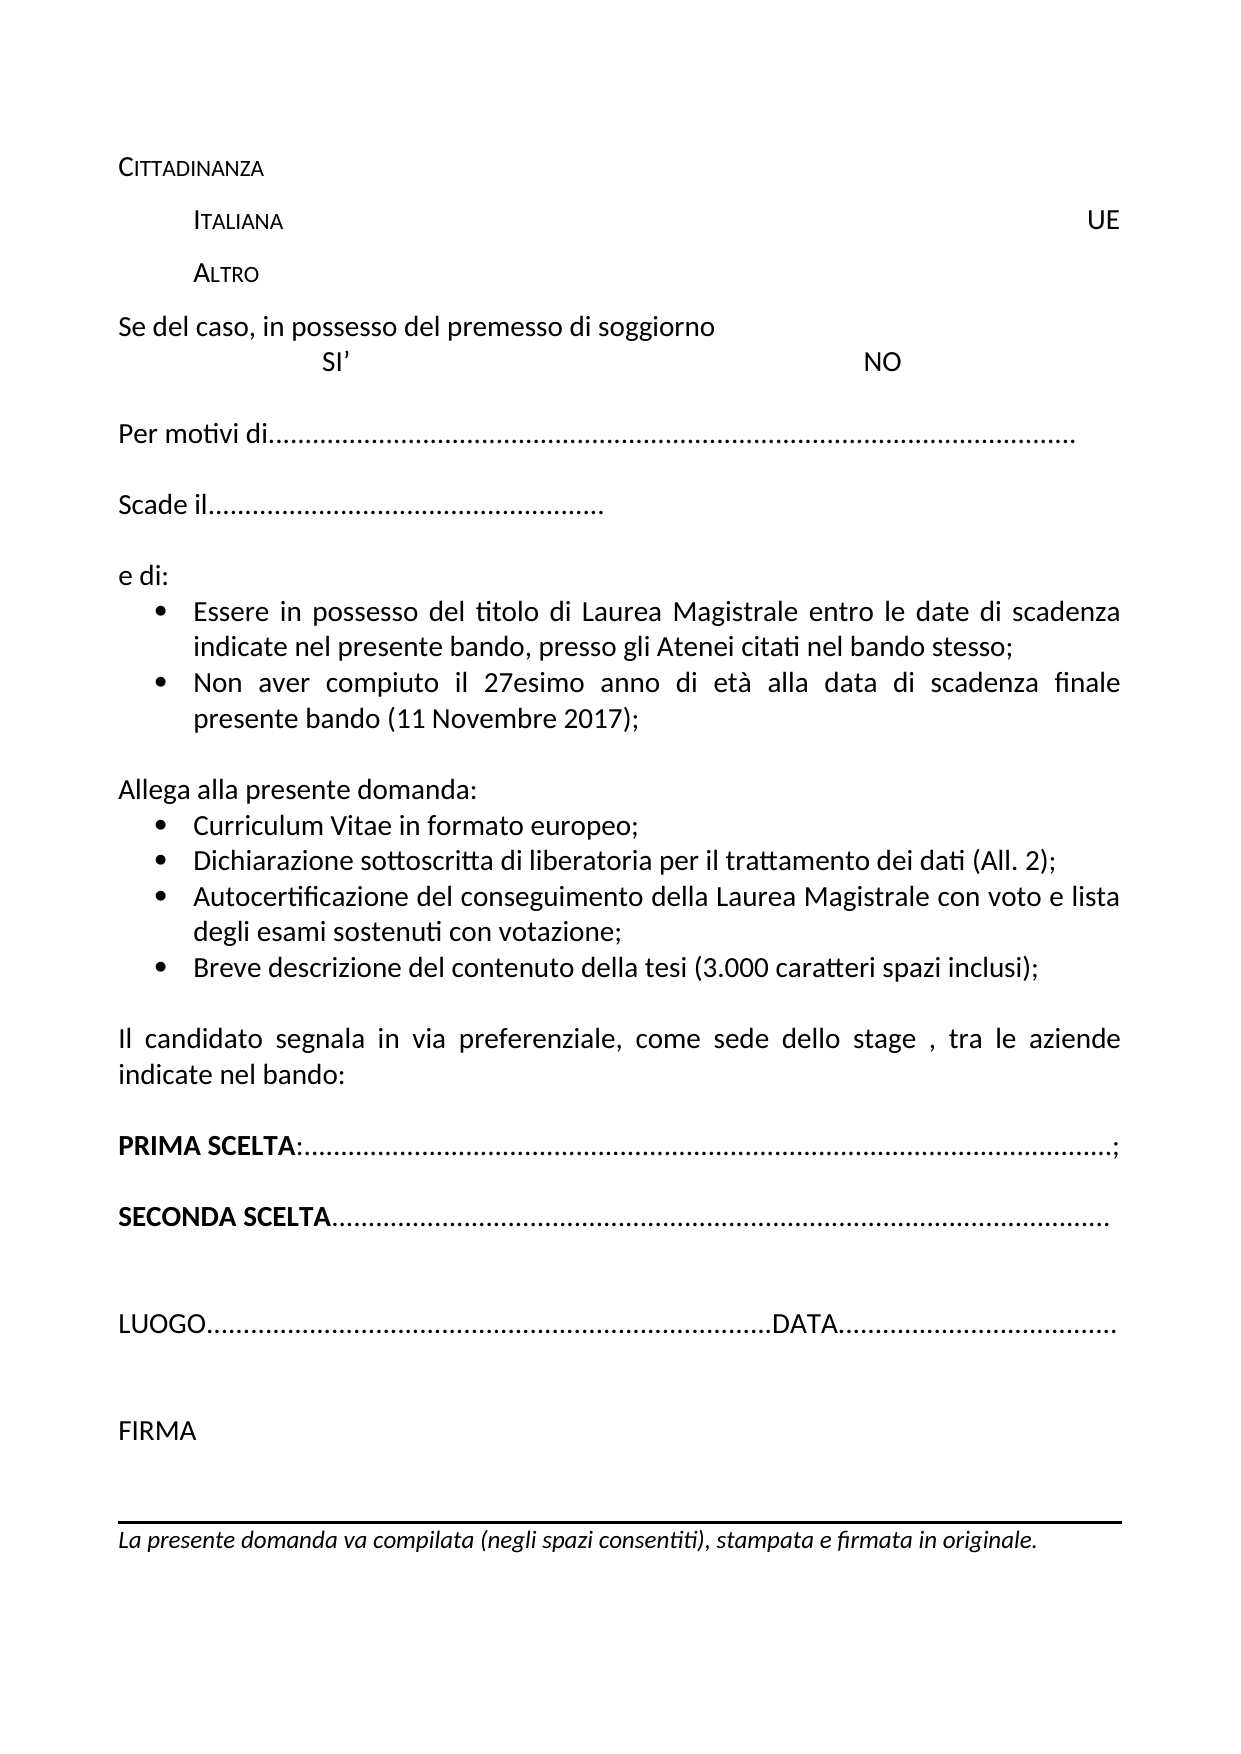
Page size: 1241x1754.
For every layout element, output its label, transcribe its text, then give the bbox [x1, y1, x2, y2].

text Allega alla presente domanda: [118, 771, 1122, 807]
text e di: [118, 557, 1122, 593]
text Il candidato segnala in via preferenziale, come sede dello stage , tra le aziende indicate nel bando: [118, 1020, 1122, 1092]
text PRIMA SCELTA:..............................................................................................................; [118, 1127, 1122, 1163]
text Se del caso, in possesso del premesso di soggiorno [118, 308, 1122, 343]
text SI’ NO [118, 343, 1122, 379]
text Cittadinanza [118, 148, 1122, 183]
list Dichiarazione sottoscritta di liberatoria per il trattamento dei dati (All. 2); [156, 842, 1122, 878]
text La presente domanda va compilata (negli spazi consentiti), stampata e firmata in originale. [118, 1524, 1122, 1555]
list Essere in possesso del titolo di Laurea Magistrale entro le date di scadenza indicate nel presente bando, presso gli Atenei citati nel bando stesso; [156, 593, 1122, 664]
list Autocertificazione del conseguimento della Laurea Magistrale con voto e lista degli esami sostenuti con votazione; [156, 878, 1122, 949]
list Breve descrizione del contenuto della tesi (3.000 caratteri spazi inclusi); [156, 949, 1122, 985]
text SECONDA SCELTA.......................................................................................................... [118, 1198, 1122, 1234]
text Per motivi di.............................................................................................................. [118, 415, 1122, 450]
list Curriculum Vitae in formato europeo; [156, 807, 1122, 842]
text LUOGO.............................................................................DATA...................................... [118, 1305, 1122, 1341]
list Non aver compiuto il 27esimo anno di età alla data di scadenza finale presente bando (11 Novembre 2017); [156, 664, 1122, 735]
text FIRMA [118, 1412, 1122, 1448]
text Scade il...................................................... [118, 486, 1122, 522]
list Italiana UE Altro [193, 201, 1122, 290]
